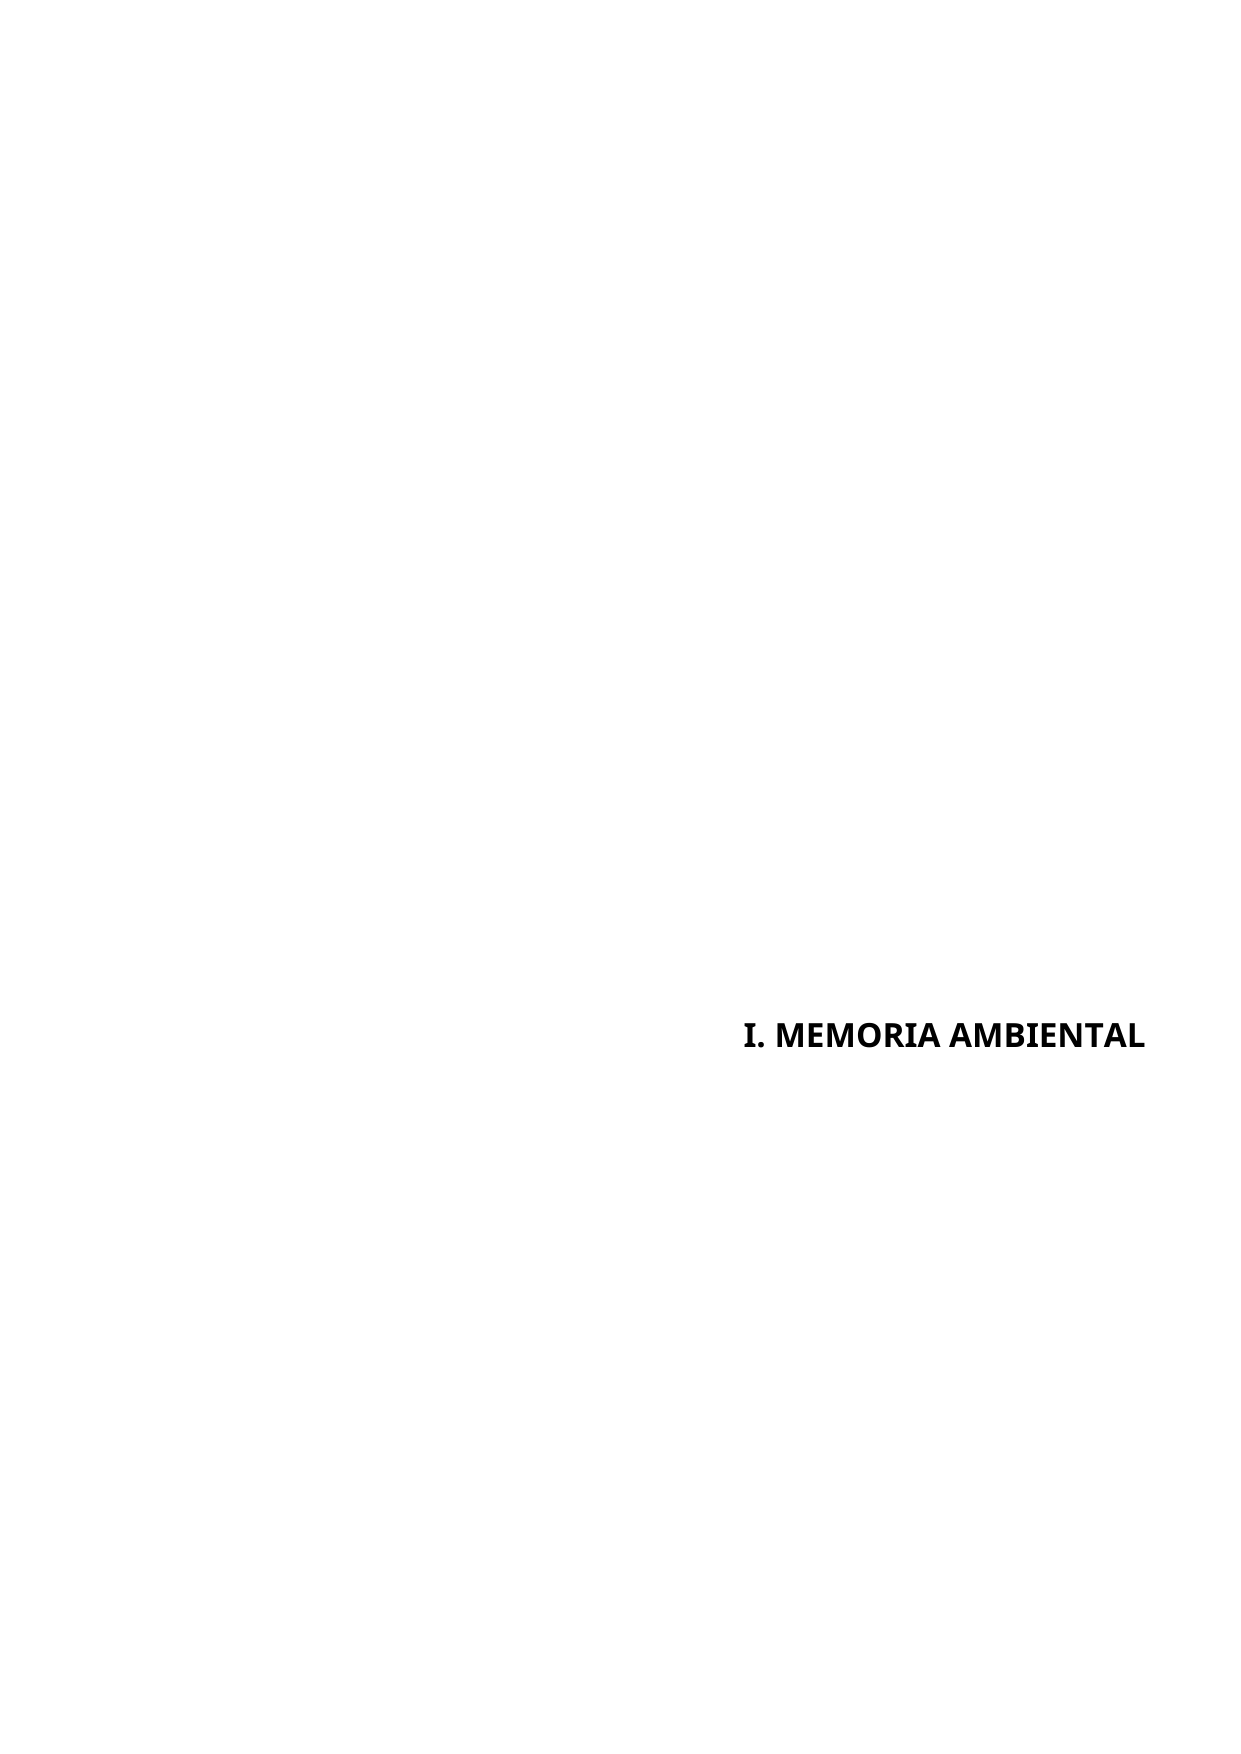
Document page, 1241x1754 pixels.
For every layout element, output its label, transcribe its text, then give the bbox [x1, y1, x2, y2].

text I. MEMORIA AMBIENTAL [124, 1012, 1146, 1057]
